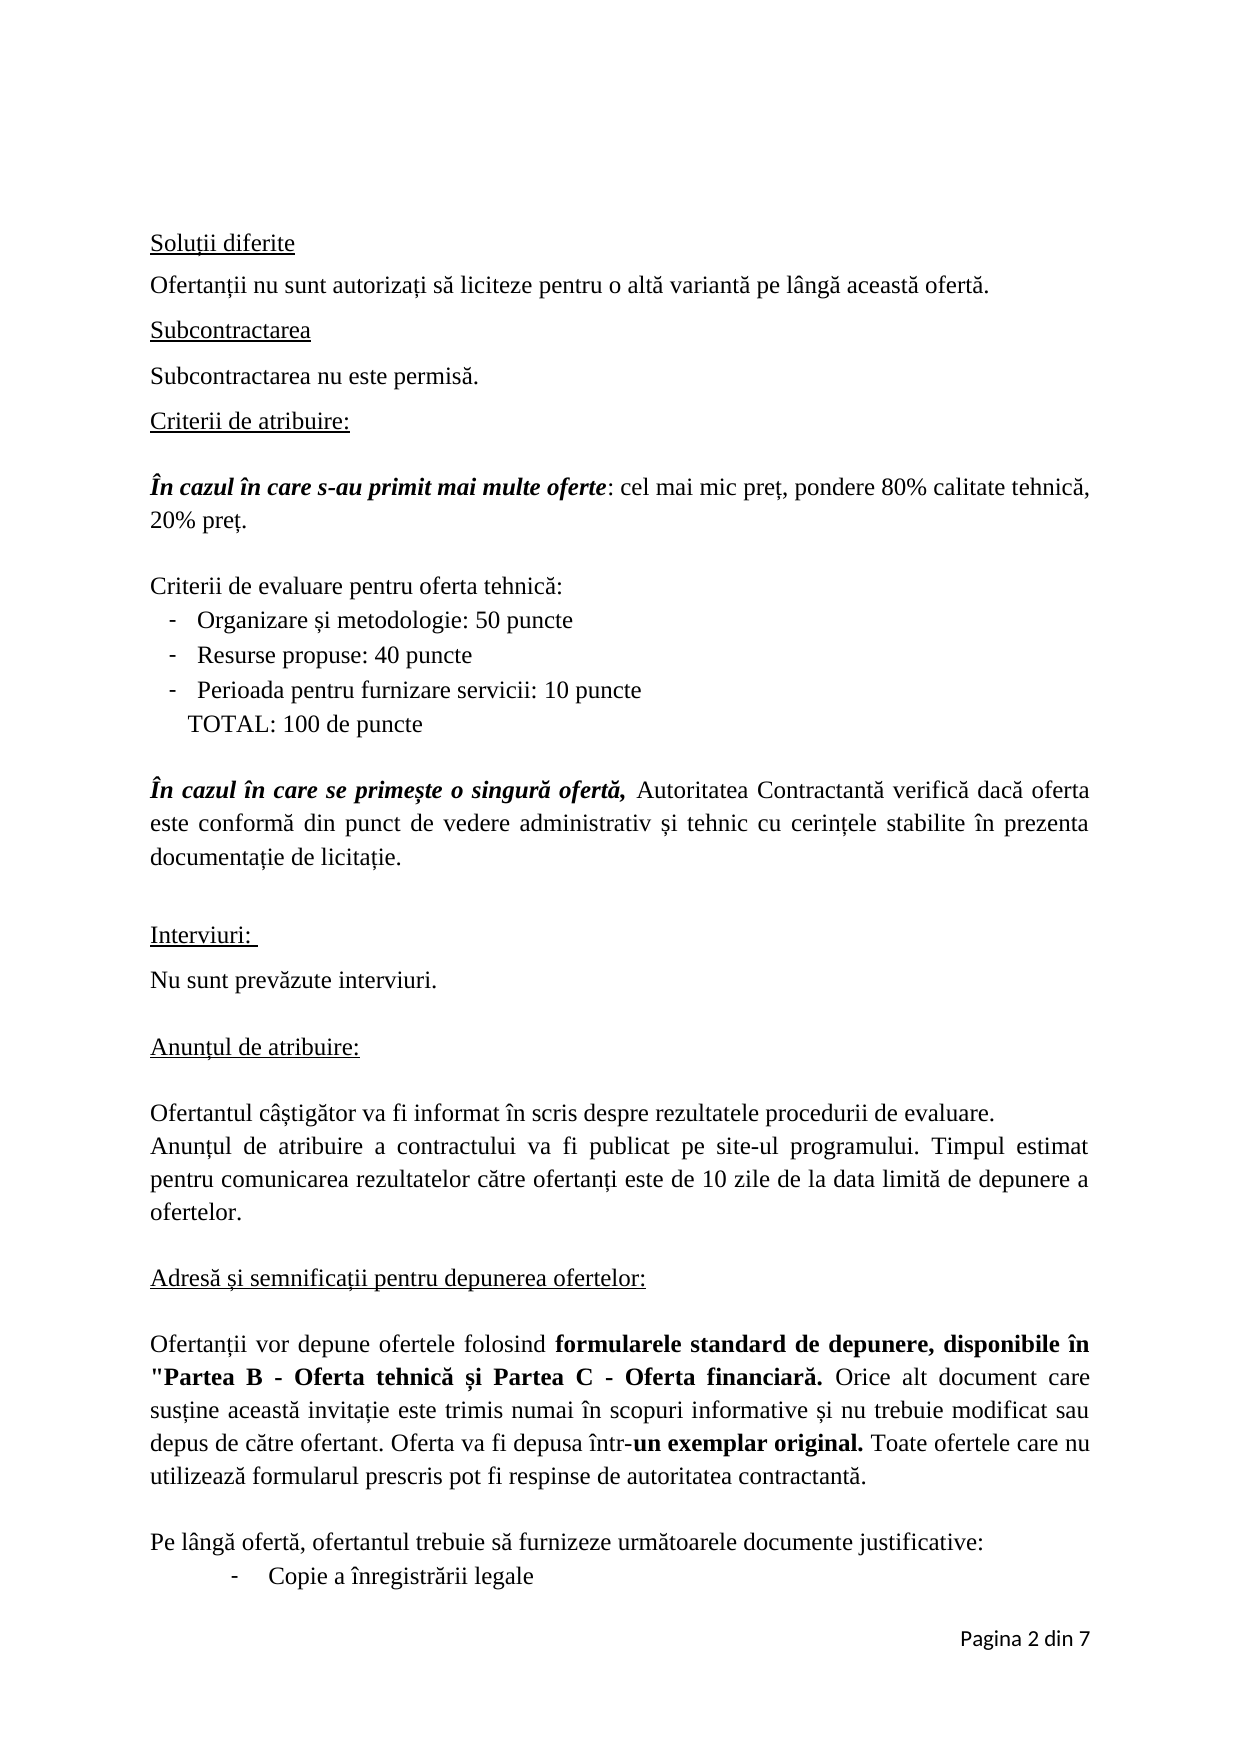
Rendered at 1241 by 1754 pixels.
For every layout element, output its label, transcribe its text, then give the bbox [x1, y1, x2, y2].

list Anunțul de atribuire: [150, 1032, 1090, 1060]
list Organizare și metodologie: 50 puncte [169, 604, 1090, 635]
text Ofertantul câștigător va fi informat în scris despre rezultatele procedurii de evaluare. [150, 1098, 1090, 1126]
text În cazul în care se primește o singură ofertă, Autoritatea Contractantă verifică dacă oferta este conformă din punct de vedere administrativ și tehnic cu cerințele stabilite în prezenta documentație de licitație. [150, 776, 1090, 870]
text Pe lângă ofertă, ofertantul trebuie să furnizeze următoarele documente justificative: [150, 1527, 1090, 1556]
text Criterii de atribuire: [150, 406, 1090, 435]
list Nu sunt prevăzute interviuri. [150, 966, 1090, 994]
text TOTAL: 100 de puncte [150, 709, 1090, 738]
text Anunțul de atribuire a contractului va fi publicat pe site-ul programului. Timpul estimat pentru comunicarea rezultatelor către ofertanți este de 10 zile de la data limită de depunere a ofertelor. [150, 1131, 1090, 1226]
text Interviuri: [150, 920, 1090, 949]
text Subcontractarea nu este permisă. [150, 361, 1090, 389]
text Subcontractarea [150, 315, 1090, 344]
list Copie a înregistrării legale [231, 1560, 1090, 1591]
text Criterii de evaluare pentru oferta tehnică: [150, 571, 1090, 600]
text Soluții diferite [150, 228, 1090, 257]
text Adresă și semnificații pentru depunerea ofertelor: [150, 1263, 1090, 1292]
text Ofertanții nu sunt autorizați să liciteze pentru o altă variantă pe lângă această ofertă. [150, 270, 1090, 298]
list Resurse propuse: 40 puncte [169, 639, 1090, 670]
list Perioada pentru furnizare servicii: 10 puncte [169, 674, 1090, 705]
text În cazul în care s-au primit mai multe oferte: cel mai mic preț, pondere 80% calitate tehnică, 20% preț. [150, 472, 1090, 534]
text Ofertanții vor depune ofertele folosind formularele standard de depunere, disponibile în "Partea B - Oferta tehnică și Partea C - Oferta financiară. Orice alt document care susține această invitație este trimis numai în scopuri informative și nu trebuie modificat sau depus de către ofertant. Oferta va fi depusa într-un exemplar original. Toate ofertele care nu utilizează formularul prescris pot fi respinse de autoritatea contractantă. [150, 1329, 1090, 1490]
